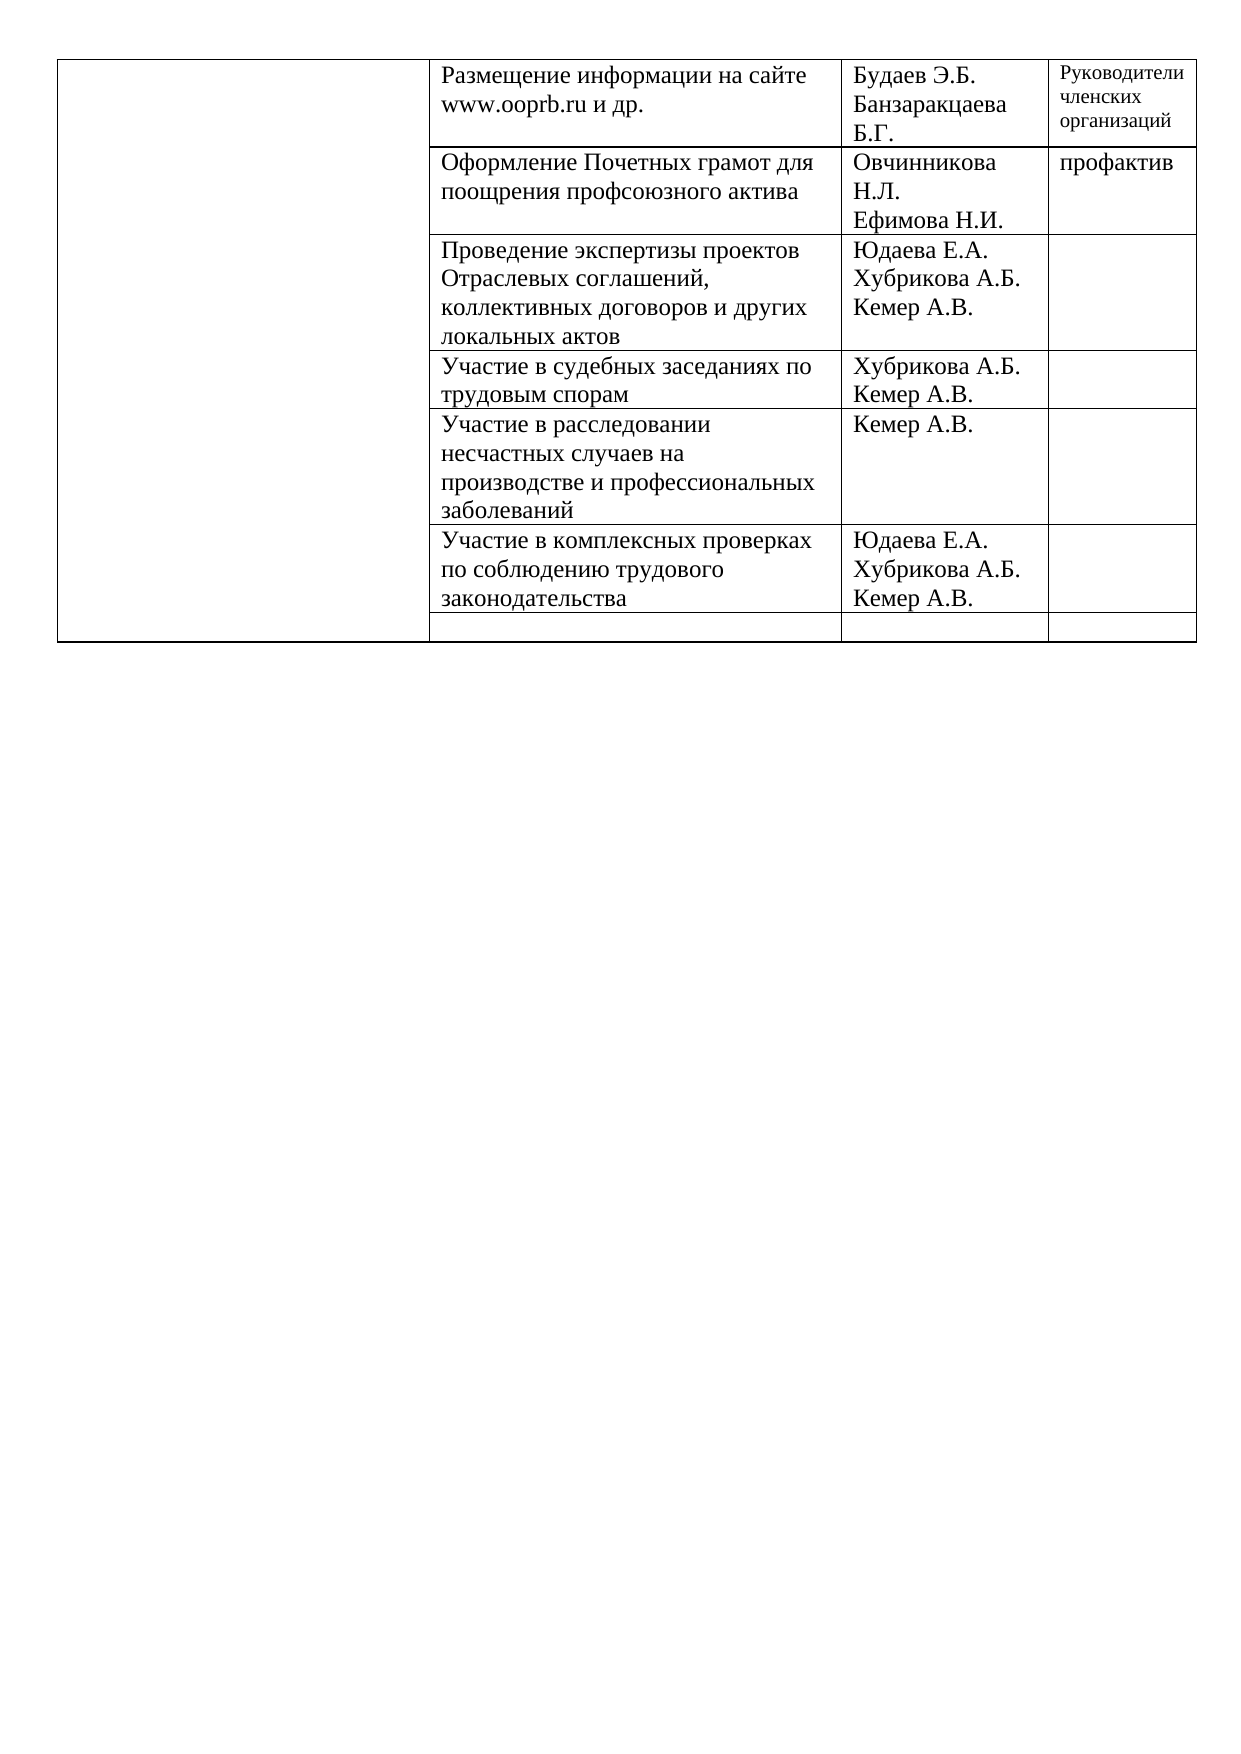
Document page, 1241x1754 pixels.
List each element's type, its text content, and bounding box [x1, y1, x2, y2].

table_cell Участие в судебных заседаниях по трудовым спорам [430, 351, 841, 408]
table_cell Участие в комплексных проверках по соблюдению трудового законодательства [430, 525, 841, 612]
table_cell [1049, 351, 1196, 408]
table_cell Овчинникова Н.Л. Ефимова Н.И. [842, 148, 1048, 234]
table_cell профактив [1049, 148, 1196, 234]
table_cell Будаев Э.Б. Банзаракцаева Б.Г. [842, 60, 1048, 146]
table_cell Оформление Почетных грамот для поощрения профсоюзного актива [430, 148, 841, 234]
table_cell Проведение экспертизы проектов Отраслевых соглашений, коллективных договоров и других локальных актов [430, 235, 841, 350]
table_cell [1049, 525, 1196, 612]
table_cell [842, 613, 1048, 641]
table_cell [430, 613, 841, 641]
table_cell Кемер А.В. [842, 409, 1048, 524]
table_cell Участие в расследовании несчастных случаев на производстве и профессиональных заболеваний [430, 409, 841, 524]
table_cell [1049, 613, 1196, 641]
table_cell [1049, 235, 1196, 350]
table_cell Размещение информации на сайте www.ooprb.ru и др. [430, 60, 841, 146]
table_cell Юдаева Е.А. Хубрикова А.Б. Кемер А.В. [842, 525, 1048, 612]
table_cell Руководители членских организаций [1049, 60, 1196, 146]
table_cell [1049, 409, 1196, 524]
table_cell Юдаева Е.А. Хубрикова А.Б. Кемер А.В. [842, 235, 1048, 350]
table_cell Хубрикова А.Б. Кемер А.В. [842, 351, 1048, 408]
